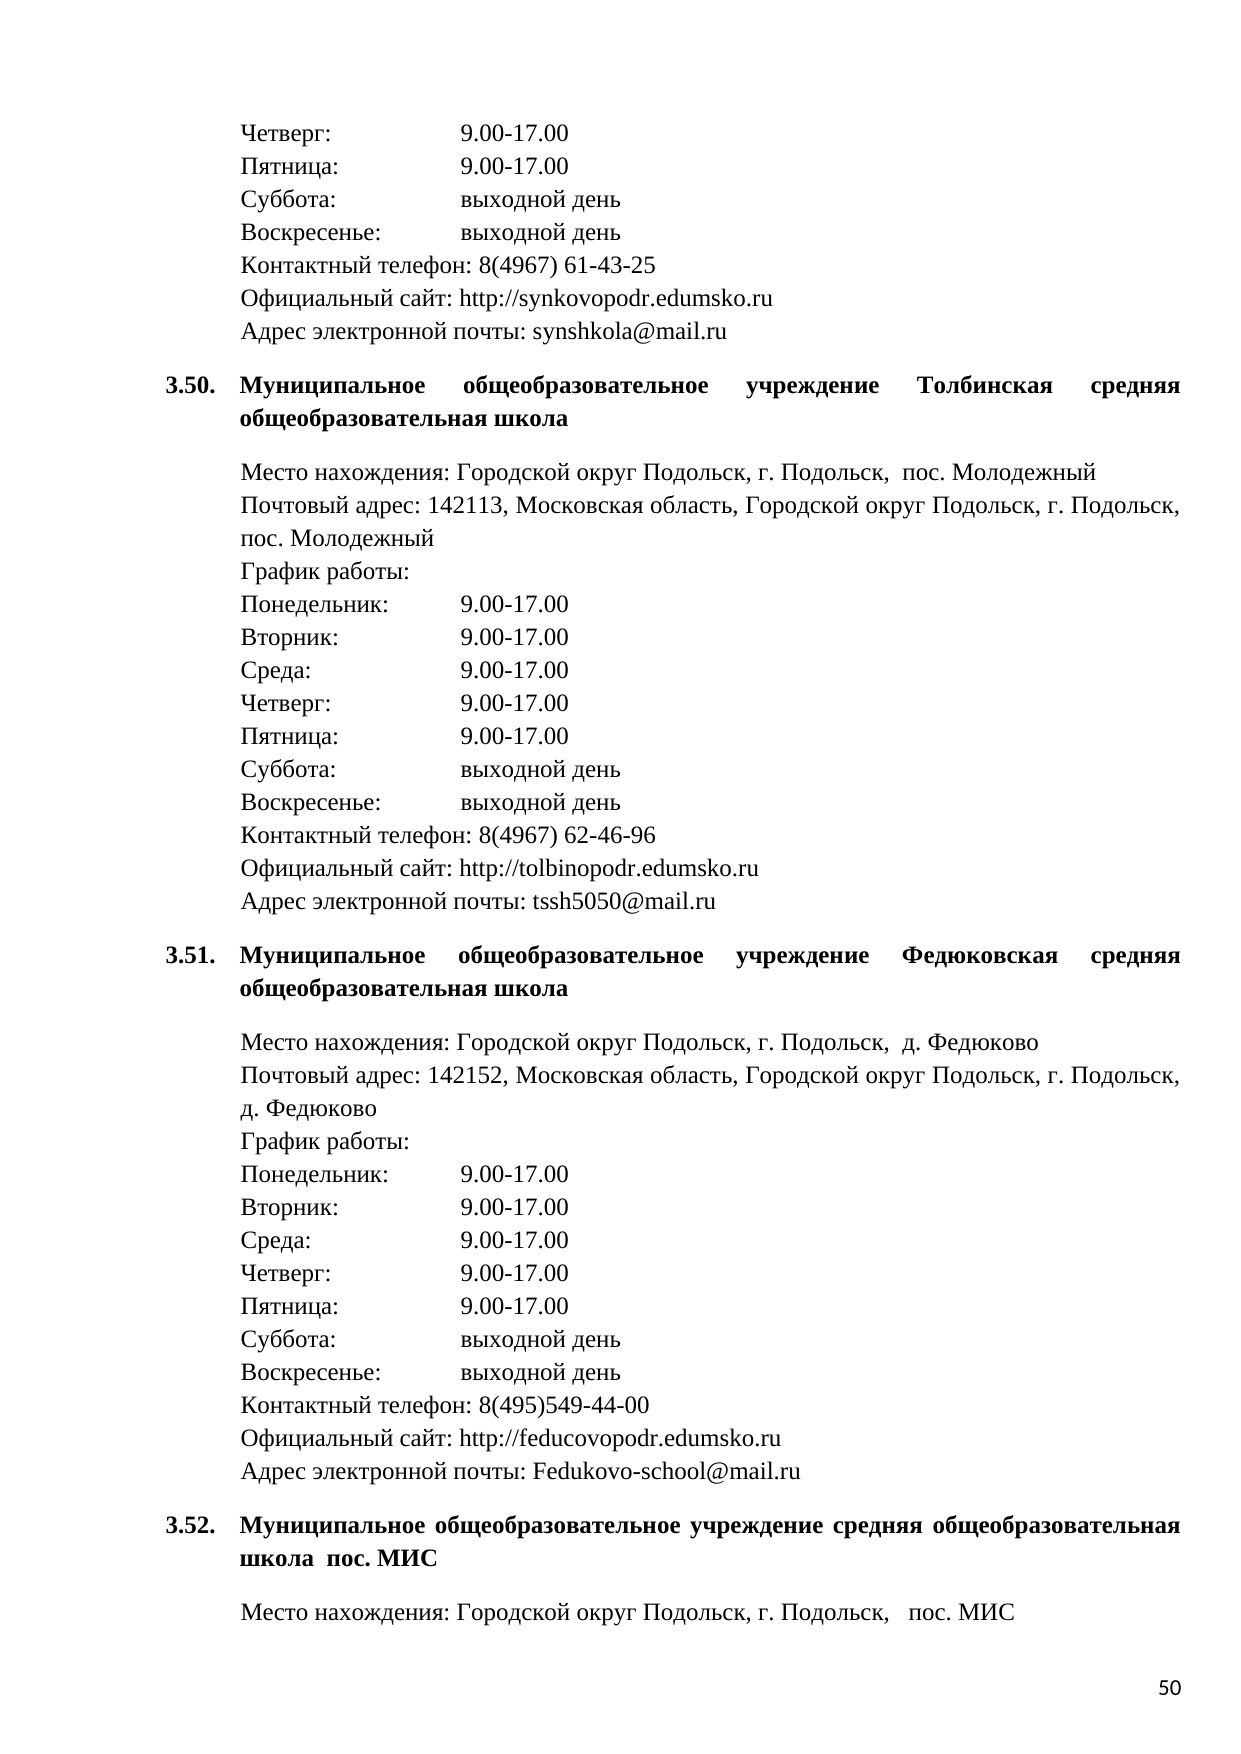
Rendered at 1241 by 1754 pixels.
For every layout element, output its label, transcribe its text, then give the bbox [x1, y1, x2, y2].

list Адрес электронной почты: Fedukovo-school@mail.ru [240, 1456, 1181, 1485]
list Пятница: 9.00-17.00 [240, 151, 1181, 180]
text 3.51. Муниципальное общеобразовательное учреждение Федюковская средняя общеобразовательная школа [165, 940, 1181, 1002]
list Четверг: 9.00-17.00 [240, 118, 1181, 147]
list Воскресенье: выходной день [240, 1357, 1181, 1386]
text 3.50. Муниципальное общеобразовательное учреждение Толбинская средняя общеобразовательная школа [165, 370, 1181, 432]
list Контактный телефон: 8(495)549-44-00 [240, 1390, 1181, 1419]
list Четверг: 9.00-17.00 [240, 1258, 1181, 1287]
list Суббота: выходной день [240, 754, 1181, 783]
list Среда: 9.00-17.00 [240, 1225, 1181, 1254]
list Контактный телефон: 8(4967) 61-43-25 [240, 250, 1181, 279]
text 3.52. Муниципальное общеобразовательное учреждение средняя общеобразовательная школа пос. МИС [165, 1510, 1181, 1572]
list Понедельник: 9.00-17.00 [240, 589, 1181, 618]
list Контактный телефон: 8(4967) 62-46-96 [240, 820, 1181, 849]
list Почтовый адрес: 142152, Московская область, Городской округ Подольск, г. Подольск, д. Федюково [240, 1060, 1181, 1122]
list Пятница: 9.00-17.00 [240, 1291, 1181, 1320]
list Место нахождения: Городской округ Подольск, г. Подольск, д. Федюково [240, 1027, 1181, 1056]
list Официальный сайт: http://feducovopodr.edumsko.ru [240, 1423, 1181, 1452]
list Суббота: выходной день [240, 184, 1181, 213]
list Пятница: 9.00-17.00 [240, 721, 1181, 750]
list Суббота: выходной день [240, 1324, 1181, 1353]
list Официальный сайт: http://synkovopodr.edumsko.ru [240, 283, 1181, 312]
list Воскресенье: выходной день [240, 787, 1181, 816]
list Среда: 9.00-17.00 [240, 655, 1181, 684]
list Место нахождения: Городской округ Подольск, г. Подольск, пос. Молодежный [240, 457, 1181, 486]
list Адрес электронной почты: synshkola@mail.ru [240, 316, 1181, 345]
list Понедельник: 9.00-17.00 [240, 1159, 1181, 1188]
list Четверг: 9.00-17.00 [240, 688, 1181, 717]
list Место нахождения: Городской округ Подольск, г. Подольск, пос. МИС [240, 1597, 1181, 1626]
list Адрес электронной почты: tssh5050@mail.ru [240, 886, 1181, 915]
list Вторник: 9.00-17.00 [240, 1192, 1181, 1221]
list Воскресенье: выходной день [240, 217, 1181, 246]
list График работы: [240, 556, 1181, 585]
list Официальный сайт: http://tolbinopodr.edumsko.ru [240, 853, 1181, 882]
list Вторник: 9.00-17.00 [240, 622, 1181, 651]
list График работы: [240, 1126, 1181, 1155]
list Почтовый адрес: 142113, Московская область, Городской округ Подольск, г. Подольск, пос. Молодежный [240, 490, 1181, 552]
